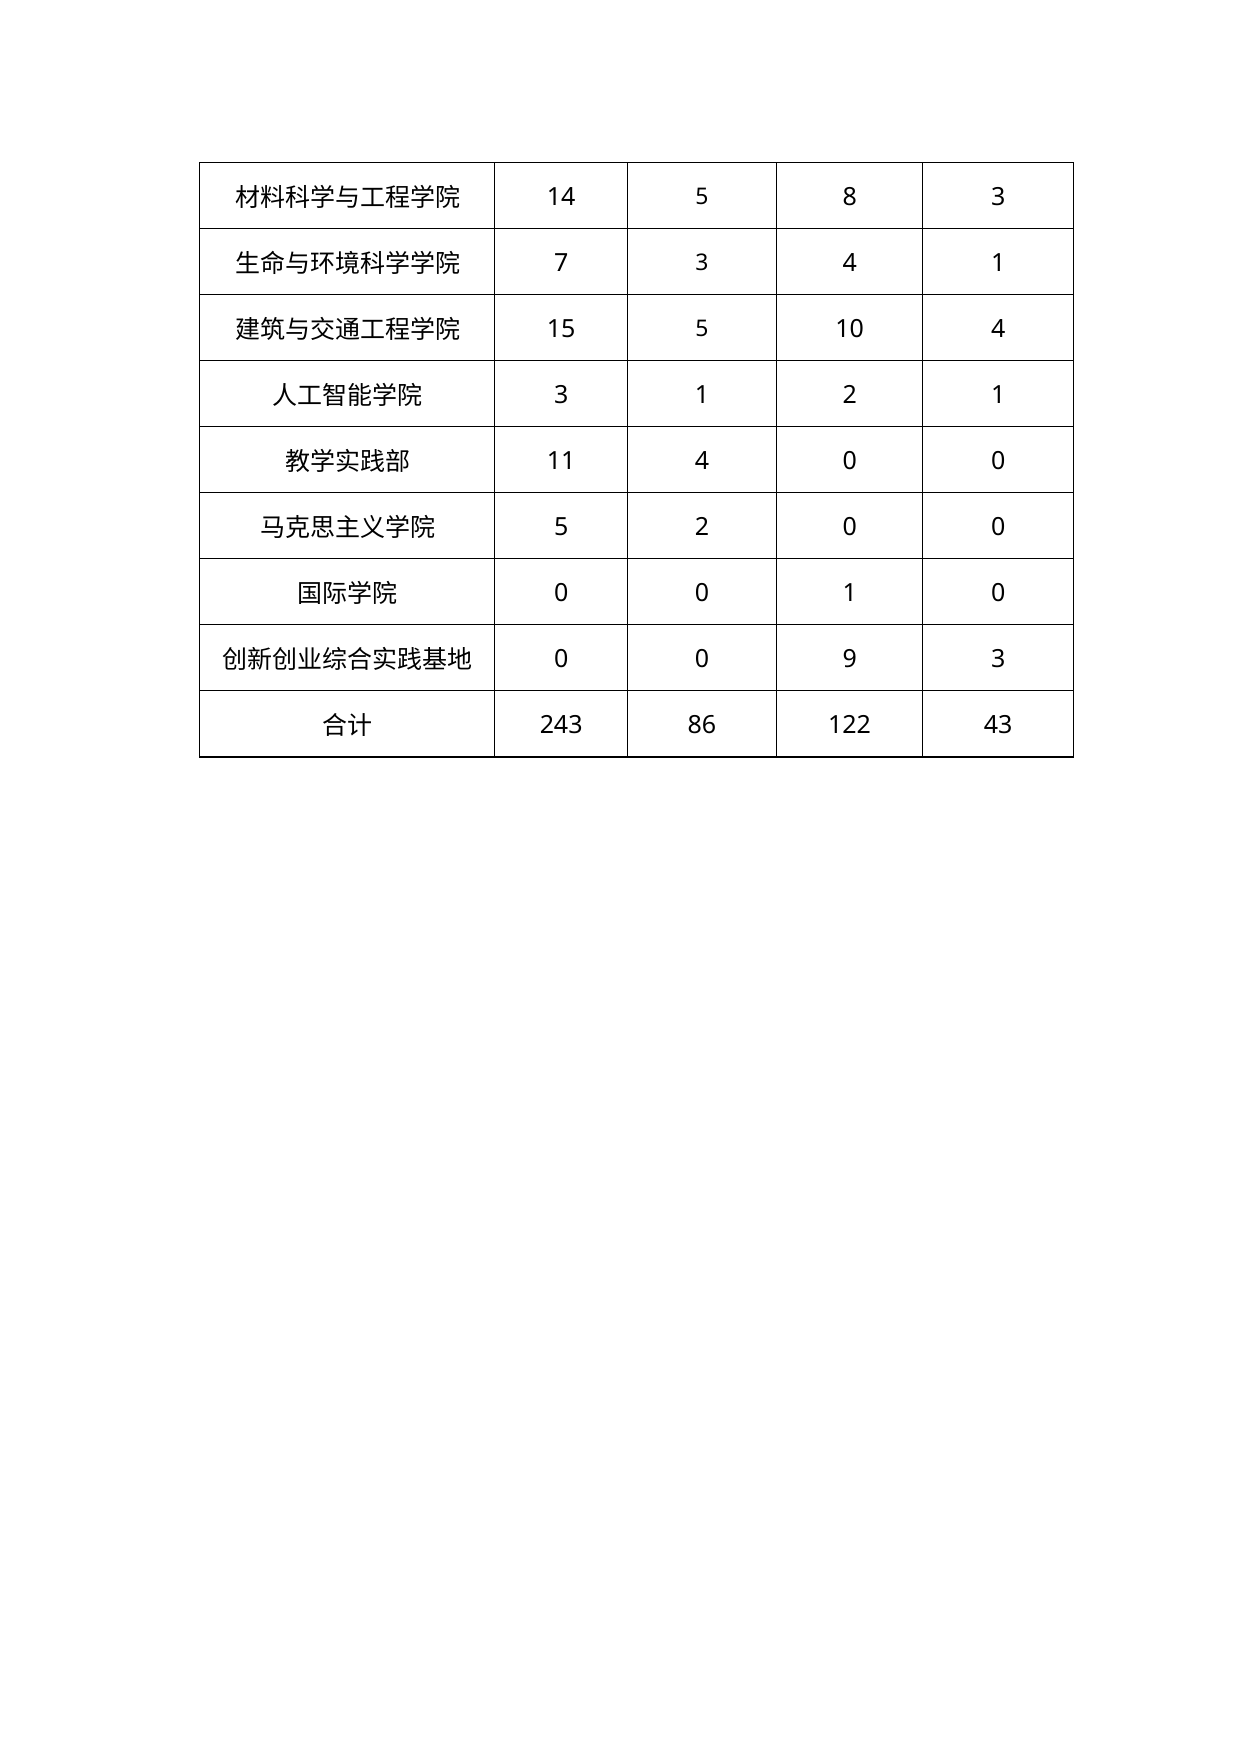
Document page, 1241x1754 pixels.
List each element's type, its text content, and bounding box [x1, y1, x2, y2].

table_cell 4 [628, 427, 776, 492]
table_cell 0 [777, 493, 922, 558]
table_cell 7 [495, 229, 627, 294]
table_cell 8 [777, 163, 922, 228]
table_cell 0 [777, 427, 922, 492]
table_cell 生命与环境科学学院 [200, 229, 494, 294]
table_cell 1 [628, 361, 776, 426]
table_cell 15 [495, 295, 627, 360]
table_cell 122 [777, 691, 922, 756]
table_cell 1 [923, 361, 1073, 426]
table_cell 0 [628, 625, 776, 690]
table_cell 4 [777, 229, 922, 294]
table_cell 5 [628, 295, 776, 360]
table_cell 0 [923, 427, 1073, 492]
table_cell 0 [495, 625, 627, 690]
table_cell 国际学院 [200, 559, 494, 624]
table_cell 2 [628, 493, 776, 558]
table_cell 材料科学与工程学院 [200, 163, 494, 228]
table_cell 0 [923, 559, 1073, 624]
table_cell 0 [495, 559, 627, 624]
table_cell 合计 [200, 691, 494, 756]
table_cell 10 [777, 295, 922, 360]
table_cell 14 [495, 163, 627, 228]
table_cell 建筑与交通工程学院 [200, 295, 494, 360]
table_cell 11 [495, 427, 627, 492]
table_cell 0 [628, 559, 776, 624]
table_cell 43 [923, 691, 1073, 756]
table_cell 5 [628, 163, 776, 228]
table_cell 人工智能学院 [200, 361, 494, 426]
table_cell 9 [777, 625, 922, 690]
table_cell 马克思主义学院 [200, 493, 494, 558]
table_cell 教学实践部 [200, 427, 494, 492]
table_cell 4 [923, 295, 1073, 360]
table_cell 3 [923, 625, 1073, 690]
table_cell 3 [923, 163, 1073, 228]
table_cell 3 [495, 361, 627, 426]
table_cell 86 [628, 691, 776, 756]
table_cell 1 [777, 559, 922, 624]
table_cell 243 [495, 691, 627, 756]
table_cell 1 [923, 229, 1073, 294]
table_cell 2 [777, 361, 922, 426]
table_cell 创新创业综合实践基地 [200, 625, 494, 690]
table_cell 0 [923, 493, 1073, 558]
table_cell 5 [495, 493, 627, 558]
table_cell 3 [628, 229, 776, 294]
